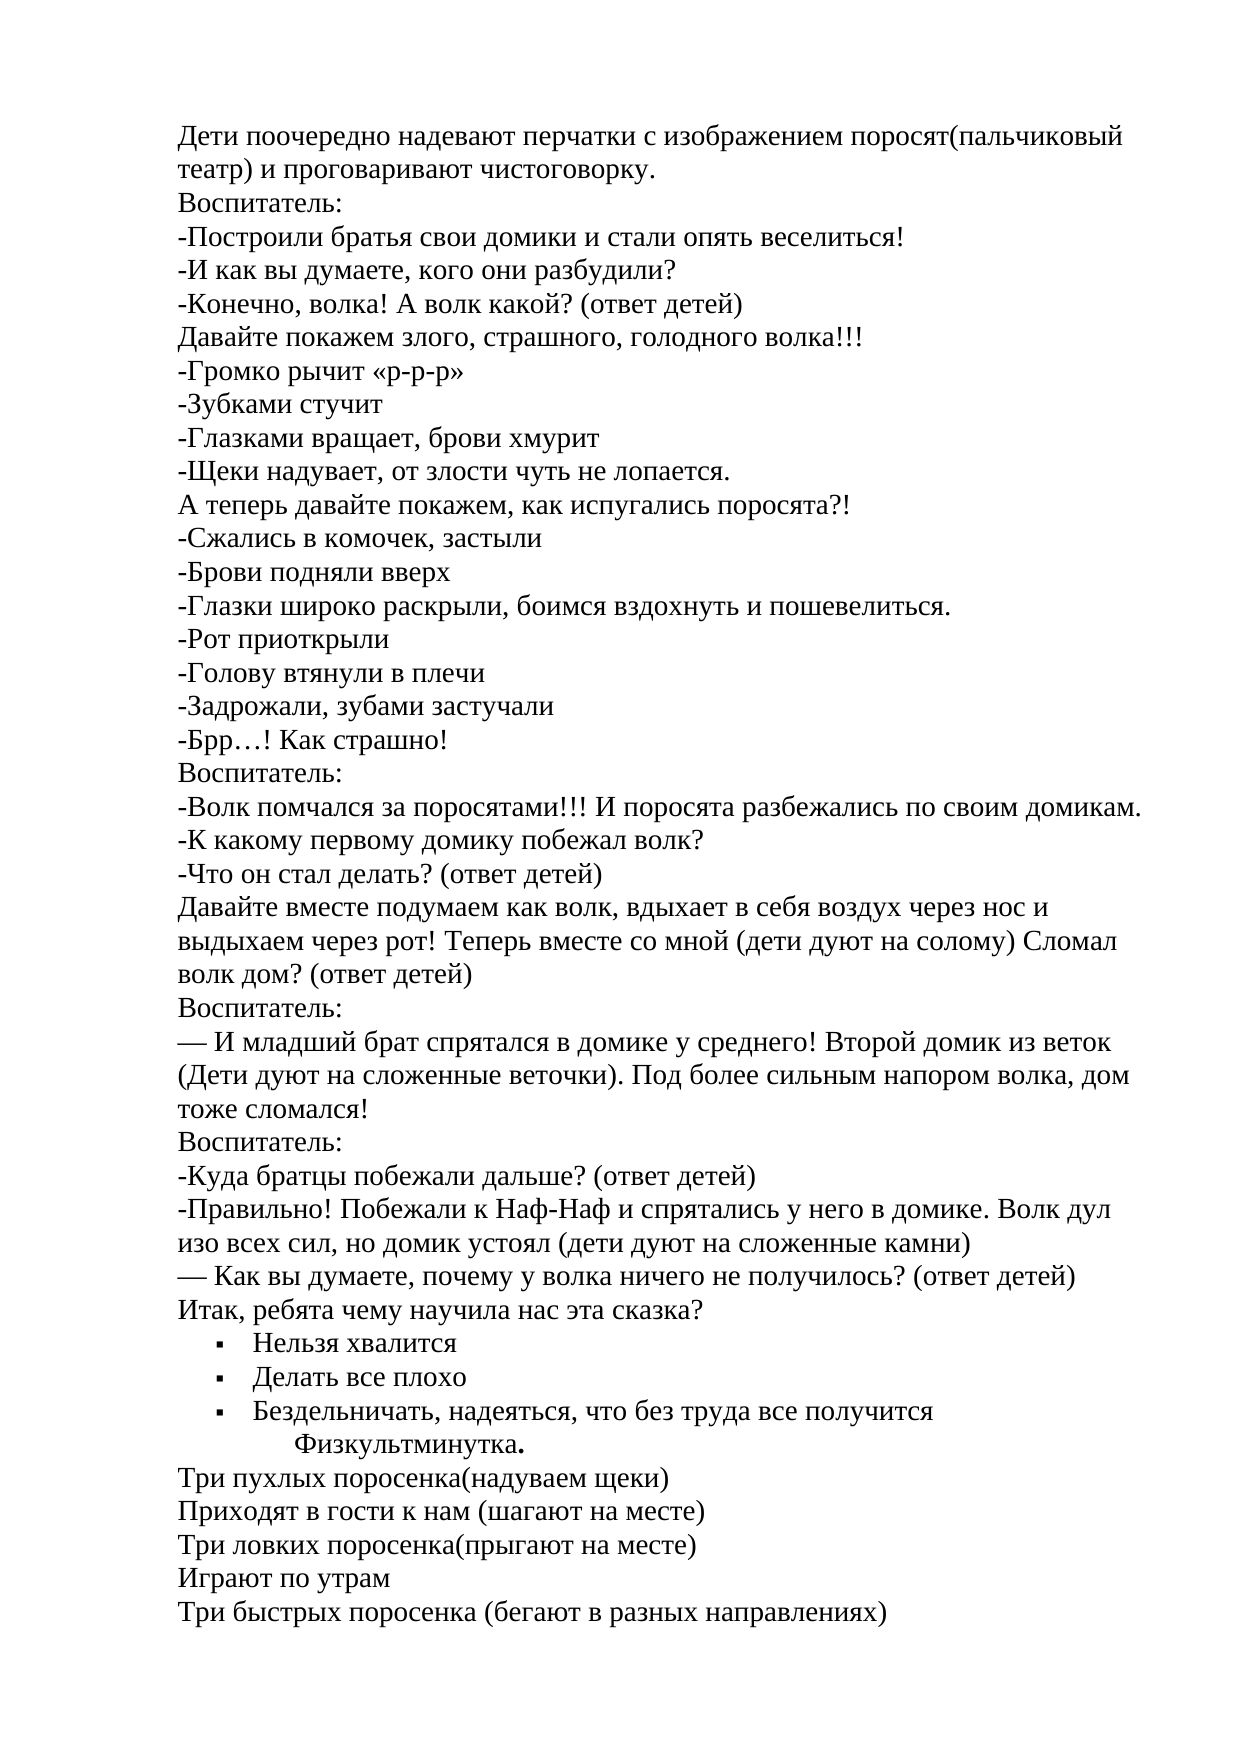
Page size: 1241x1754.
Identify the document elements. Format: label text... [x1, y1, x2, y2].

text Воспитатель: [177, 755, 1152, 789]
text -Куда братцы побежали дальше? (ответ детей) [177, 1158, 1152, 1191]
text -Брови подняли вверх [177, 554, 1152, 588]
text Три пухлых поросенка(надуваем щеки) [177, 1460, 1152, 1493]
list Делать все плохо [215, 1359, 1152, 1393]
text -Зубками стучит [177, 386, 1152, 420]
text Воспитатель: [177, 1124, 1152, 1158]
text -Конечно, волка! А волк какой? (ответ детей) [177, 286, 1152, 319]
text А теперь давайте покажем, как испугались поросята?! [177, 487, 1152, 521]
list Бездельничать, надеяться, что без труда все получится [215, 1393, 1152, 1426]
text Играют по утрам [177, 1560, 1152, 1594]
text Давайте покажем злого, страшного, голодного волка!!! [177, 319, 1152, 353]
text — И младший брат спрятался в домике у среднего! Второй домик из веток (Дети дуют на сложенные веточки). Под более сильным напором волка, дом тоже сломался! [177, 1024, 1152, 1124]
text -Правильно! Побежали к Наф-Наф и спрятались у него в домике. Волк дул изо всех сил, но домик устоял (дети дуют на сложенные камни) [177, 1191, 1152, 1258]
text Три ловких поросенка(прыгают на месте) [177, 1527, 1152, 1560]
text -К какому первому домику побежал волк? [177, 822, 1152, 856]
text -Глазками вращает, брови хмурит [177, 420, 1152, 453]
text -Щеки надувает, от злости чуть не лопается. [177, 453, 1152, 487]
text Приходят в гости к нам (шагают на месте) [177, 1493, 1152, 1527]
text Давайте вместе подумаем как волк, вдыхает в себя воздух через нос и выдыхаем через рот! Теперь вместе со мной (дети дуют на солому) Сломал волк дом? (ответ детей) [177, 889, 1152, 990]
text Итак, ребята чему научила нас эта сказка? [177, 1292, 1152, 1326]
text -Брр…! Как страшно! [177, 722, 1152, 755]
text Дети поочередно надевают перчатки с изображением поросят(пальчиковый театр) и проговаривают чистоговорку. [177, 118, 1152, 185]
text -Волк помчался за поросятами!!! И поросята разбежались по своим домикам. [177, 789, 1152, 822]
text Физкультминутка. [177, 1426, 1152, 1460]
text -Построили братья свои домики и стали опять веселиться! [177, 219, 1152, 252]
text -Глазки широко раскрыли, боимся вздохнуть и пошевелиться. [177, 588, 1152, 621]
text -Громко рычит «р-р-р» [177, 353, 1152, 386]
text Три быстрых поросенка (бегают в разных направлениях) [177, 1594, 1152, 1627]
text -Задрожали, зубами застучали [177, 688, 1152, 722]
text -Сжались в комочек, застыли [177, 521, 1152, 554]
text Воспитатель: [177, 185, 1152, 219]
text -Голову втянули в плечи [177, 655, 1152, 688]
text -Что он стал делать? (ответ детей) [177, 856, 1152, 889]
text -И как вы думаете, кого они разбудили? [177, 252, 1152, 286]
text — Как вы думаете, почему у волка ничего не получилось? (ответ детей) [177, 1258, 1152, 1292]
text -Рот приоткрыли [177, 621, 1152, 655]
text Воспитатель: [177, 990, 1152, 1024]
list Нельзя хвалится [215, 1326, 1152, 1359]
